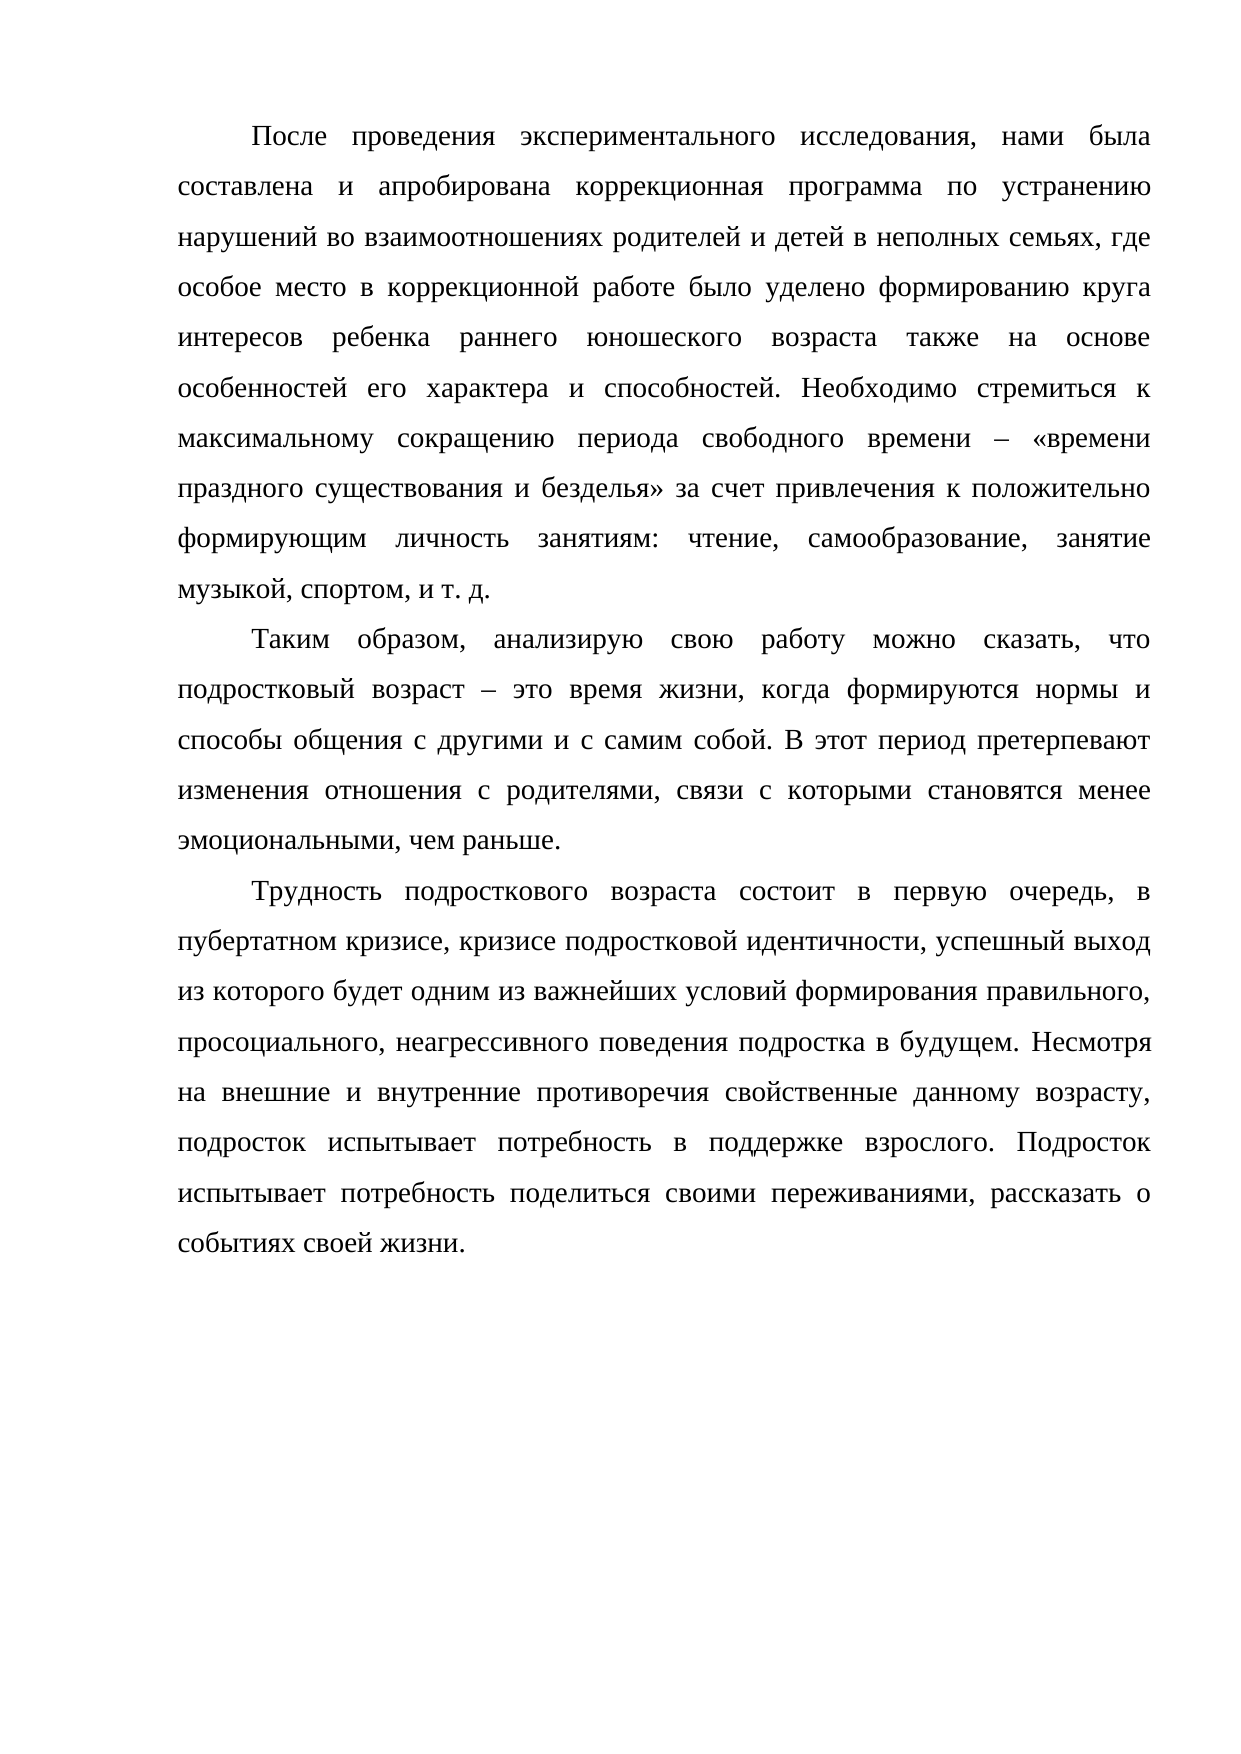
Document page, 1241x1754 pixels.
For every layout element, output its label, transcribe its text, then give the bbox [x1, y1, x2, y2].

text Трудность подросткового возраста состоит в первую очередь, в пубертатном кризисе, кризисе подростковой идентичности, успешный выход из которого будет одним из важнейших условий формирования правильного, просоциального, неагрессивного поведения подростка в будущем. Несмотря на внешние и внутренние противоречия свойственные данному возрасту, подросток испытывает потребность в поддержке взрослого. Подросток испытывает потребность поделиться своими переживаниями, рассказать о событиях своей жизни. [177, 873, 1152, 1258]
text Таким образом, анализирую свою работу можно сказать, что подростковый возраст – это время жизни, когда формируются нормы и способы общения с другими и с самим собой. В этот период претерпевают изменения отношения с родителями, связи с которыми становятся менее эмоциональными, чем раньше. [177, 621, 1152, 856]
text После проведения экспериментального исследования, нами была составлена и апробирована коррекционная программа по устранению нарушений во взаимоотношениях родителей и детей в неполных семьях, где особое место в коррекционной работе было уделено формированию круга интересов ребенка раннего юношеского возраста также на основе особенностей его характера и способностей. Необходимо стремиться к максимальному сокращению периода свободного времени – «времени праздного существования и безделья» за счет привлечения к положительно формирующим личность занятиям: чтение, самообразование, занятие музыкой, спортом, и т. д. [177, 118, 1152, 604]
